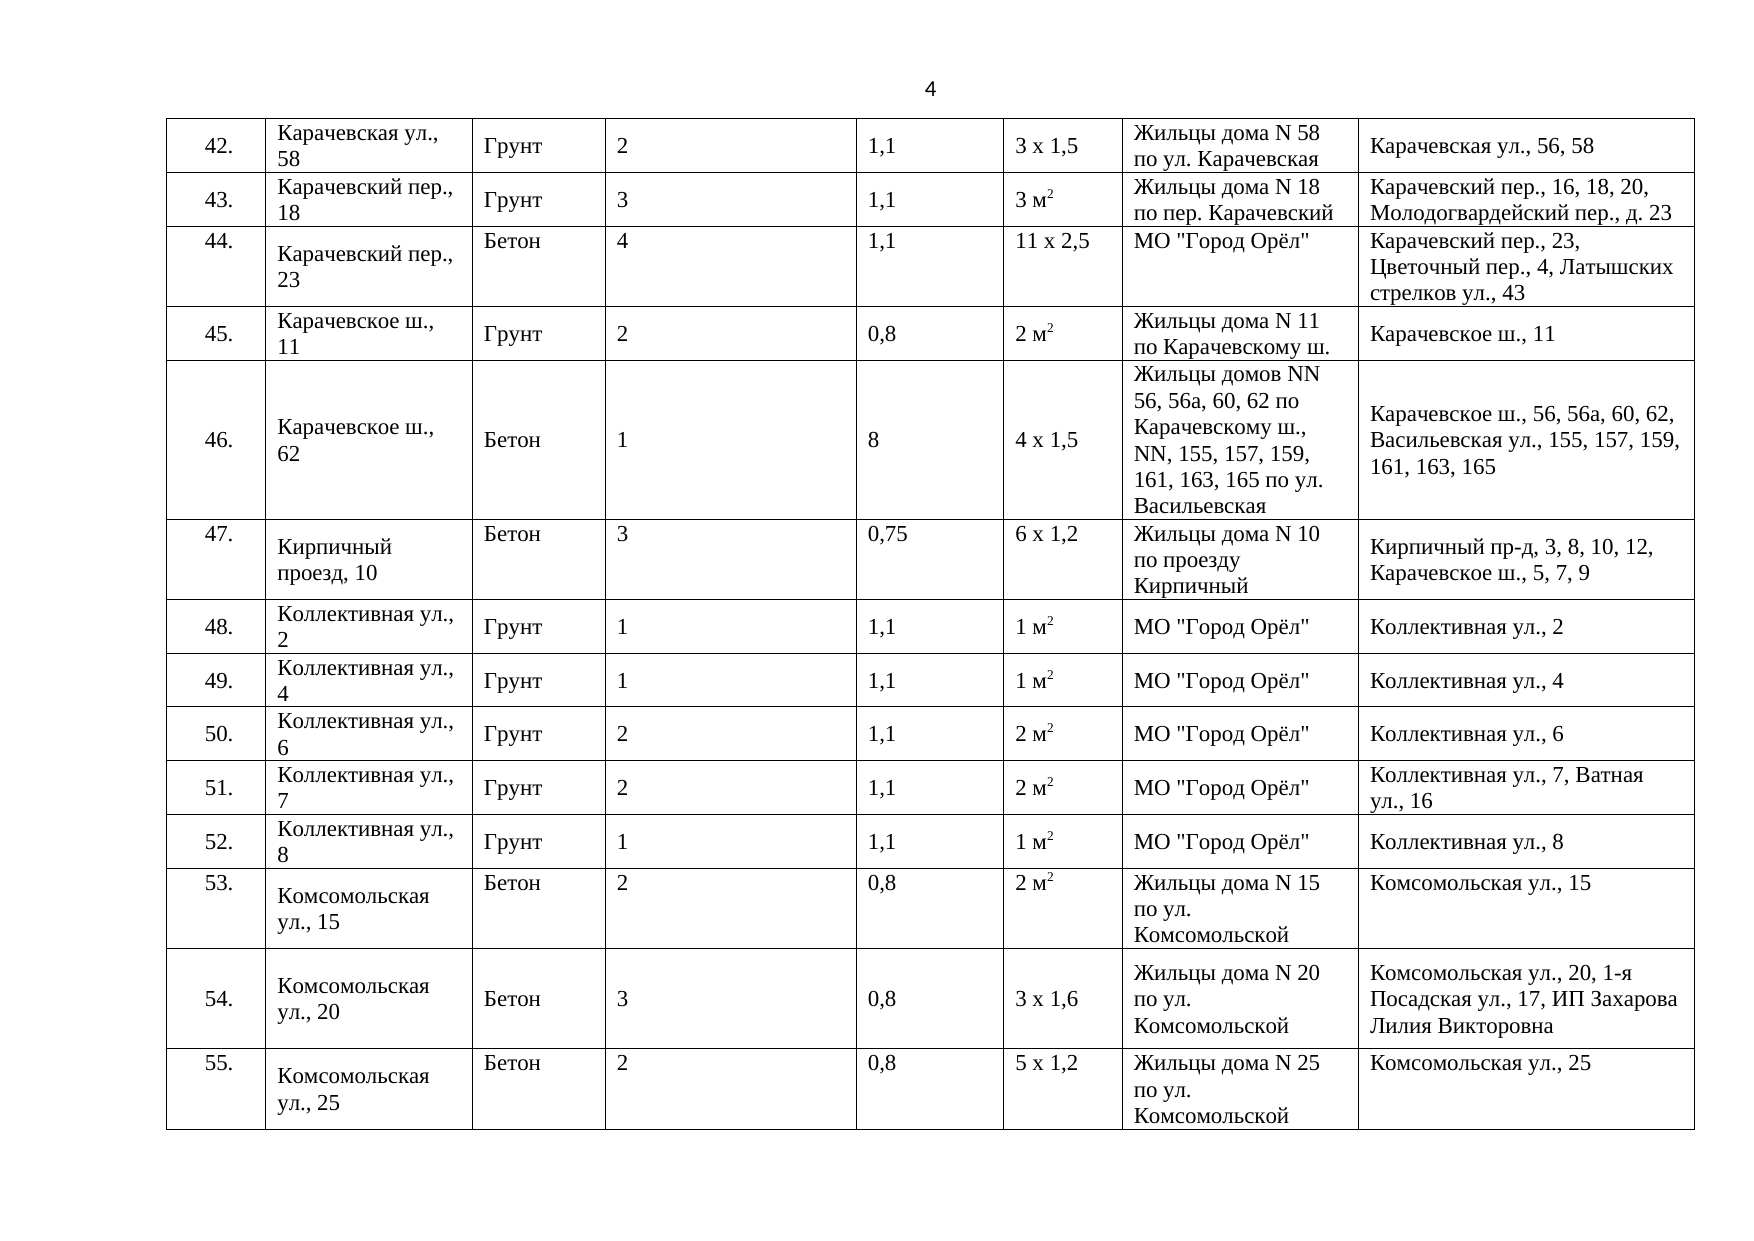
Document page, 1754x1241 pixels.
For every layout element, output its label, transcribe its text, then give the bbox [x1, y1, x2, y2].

table_cell Грунт [473, 815, 605, 867]
table_cell [167, 949, 265, 1048]
table_cell 3 [606, 520, 856, 599]
table_cell Жильцы дома N 58 по ул. Карачевская [1123, 119, 1358, 172]
table_cell Бетон [473, 520, 605, 599]
table_cell 3 [606, 949, 856, 1048]
table_cell МО "Город Орёл" [1123, 600, 1358, 652]
table_cell [167, 520, 265, 599]
table_cell 2 [606, 869, 856, 948]
table_cell [167, 654, 265, 706]
table_cell 1 [606, 815, 856, 867]
table_cell Коллективная ул., 4 [266, 654, 472, 706]
table_cell Карачевский пер., 23 [266, 227, 472, 306]
table_cell Бетон [473, 869, 605, 948]
table_cell Жильцы дома N 15 по ул. Комсомольской [1123, 869, 1358, 948]
table_cell 8 [857, 361, 1003, 519]
table_cell 2 [606, 707, 856, 760]
table_cell Комсомольская ул., 20 [266, 949, 472, 1048]
table_cell 1,1 [857, 815, 1003, 867]
table_cell Коллективная ул., 8 [1359, 815, 1694, 867]
table_cell МО "Город Орёл" [1123, 227, 1358, 306]
table_cell 1,1 [857, 173, 1003, 226]
table_cell Коллективная ул., 6 [1359, 707, 1694, 760]
table_cell Комсомольская ул., 15 [266, 869, 472, 948]
table_cell Карачевское ш., 11 [1359, 307, 1694, 359]
table_cell [1004, 654, 1122, 706]
table_cell Жильцы дома N 10 по проезду Кирпичный [1123, 520, 1358, 599]
table_cell 1,1 [857, 707, 1003, 760]
table_cell [167, 173, 265, 226]
table_cell 1,1 [857, 654, 1003, 706]
table_cell Грунт [473, 761, 605, 814]
table_cell МО "Город Орёл" [1123, 761, 1358, 814]
table_cell Грунт [473, 600, 605, 652]
table_cell Грунт [473, 707, 605, 760]
table_cell Карачевская ул., 58 [266, 119, 472, 172]
table_cell 5 x 1,2 [1004, 1049, 1122, 1128]
table_cell [167, 1049, 265, 1128]
table_cell Бетон [473, 949, 605, 1048]
table_cell 6 x 1,2 [1004, 520, 1122, 599]
table_cell Бетон [473, 361, 605, 519]
table_cell [1004, 869, 1122, 948]
table_cell [1004, 707, 1122, 760]
table_cell Бетон [473, 227, 605, 306]
table_cell [167, 227, 265, 306]
table_cell Карачевское ш., 62 [266, 361, 472, 519]
table_cell 4 x 1,5 [1004, 361, 1122, 519]
table_cell 0,8 [857, 1049, 1003, 1128]
table_cell Грунт [473, 307, 605, 359]
table_cell [167, 119, 265, 172]
table_cell 1,1 [857, 600, 1003, 652]
table_cell Кирпичный проезд, 10 [266, 520, 472, 599]
table_cell Грунт [473, 173, 605, 226]
table_cell Коллективная ул., 7, Ватная ул., 16 [1359, 761, 1694, 814]
table_cell Грунт [473, 654, 605, 706]
table_cell [167, 869, 265, 948]
table_cell 1 [606, 361, 856, 519]
table_cell [1004, 600, 1122, 652]
table_cell Жильцы дома N 20 по ул. Комсомольской [1123, 949, 1358, 1048]
table_cell Комсомольская ул., 25 [266, 1049, 472, 1128]
table_cell [167, 761, 265, 814]
table_cell 1 [606, 654, 856, 706]
table_cell 0,8 [857, 307, 1003, 359]
table_cell Коллективная ул., 8 [266, 815, 472, 867]
table_cell Карачевское ш., 11 [266, 307, 472, 359]
table_cell Жильцы дома N 25 по ул. Комсомольской [1123, 1049, 1358, 1128]
table_cell 3 x 1,5 [1004, 119, 1122, 172]
table_cell [167, 815, 265, 867]
table_cell [167, 307, 265, 359]
table_cell [1004, 761, 1122, 814]
table_cell 3 x 1,6 [1004, 949, 1122, 1048]
table_cell Карачевский пер., 23, Цветочный пер., 4, Латышских стрелков ул., 43 [1359, 227, 1694, 306]
table_cell Коллективная ул., 4 [1359, 654, 1694, 706]
table_cell МО "Город Орёл" [1123, 707, 1358, 760]
table_cell Жильцы дома N 11 по Карачевскому ш. [1123, 307, 1358, 359]
table_cell Коллективная ул., 2 [266, 600, 472, 652]
table_cell 4 [606, 227, 856, 306]
table_cell Карачевская ул., 56, 58 [1359, 119, 1694, 172]
table_cell 2 [606, 119, 856, 172]
table_cell [1004, 815, 1122, 867]
table_cell Грунт [473, 119, 605, 172]
table_cell МО "Город Орёл" [1123, 815, 1358, 867]
table_cell 3 [606, 173, 856, 226]
table_cell Комсомольская ул., 25 [1359, 1049, 1694, 1128]
table_cell 1 [606, 600, 856, 652]
table_cell Комсомольская ул., 15 [1359, 869, 1694, 948]
table_cell 1,1 [857, 227, 1003, 306]
table_cell [167, 361, 265, 519]
table_cell 2 [606, 1049, 856, 1128]
table_cell 1,1 [857, 761, 1003, 814]
table_cell Жильцы дома N 18 по пер. Карачевский [1123, 173, 1358, 226]
table_cell [167, 707, 265, 760]
table_cell Коллективная ул., 2 [1359, 600, 1694, 652]
table_cell Карачевский пер., 18 [266, 173, 472, 226]
table_cell Бетон [473, 1049, 605, 1128]
table_cell 0,8 [857, 869, 1003, 948]
table_cell 1,1 [857, 119, 1003, 172]
table_cell 0,8 [857, 949, 1003, 1048]
table_cell МО "Город Орёл" [1123, 654, 1358, 706]
table_cell [1004, 173, 1122, 226]
table_cell [167, 600, 265, 652]
table_cell 2 [606, 307, 856, 359]
table_cell Комсомольская ул., 20, 1-я Посадская ул., 17, ИП Захарова Лилия Викторовна [1359, 949, 1694, 1048]
table_cell 2 [606, 761, 856, 814]
table_cell 11 x 2,5 [1004, 227, 1122, 306]
table_cell 0,75 [857, 520, 1003, 599]
table_cell Карачевский пер., 16, 18, 20, Молодогвардейский пер., д. 23 [1359, 173, 1694, 226]
table_cell Коллективная ул., 6 [266, 707, 472, 760]
table_cell Кирпичный пр-д, 3, 8, 10, 12, Карачевское ш., 5, 7, 9 [1359, 520, 1694, 599]
table_cell [1004, 307, 1122, 359]
table_cell Карачевское ш., 56, 56а, 60, 62, Васильевская ул., 155, 157, 159, 161, 163, 165 [1359, 361, 1694, 519]
table_cell Жильцы домов NN 56, 56а, 60, 62 по Карачевскому ш., NN, 155, 157, 159, 161, 163, 165 по ул. Васильевская [1123, 361, 1358, 519]
table_cell Коллективная ул., 7 [266, 761, 472, 814]
